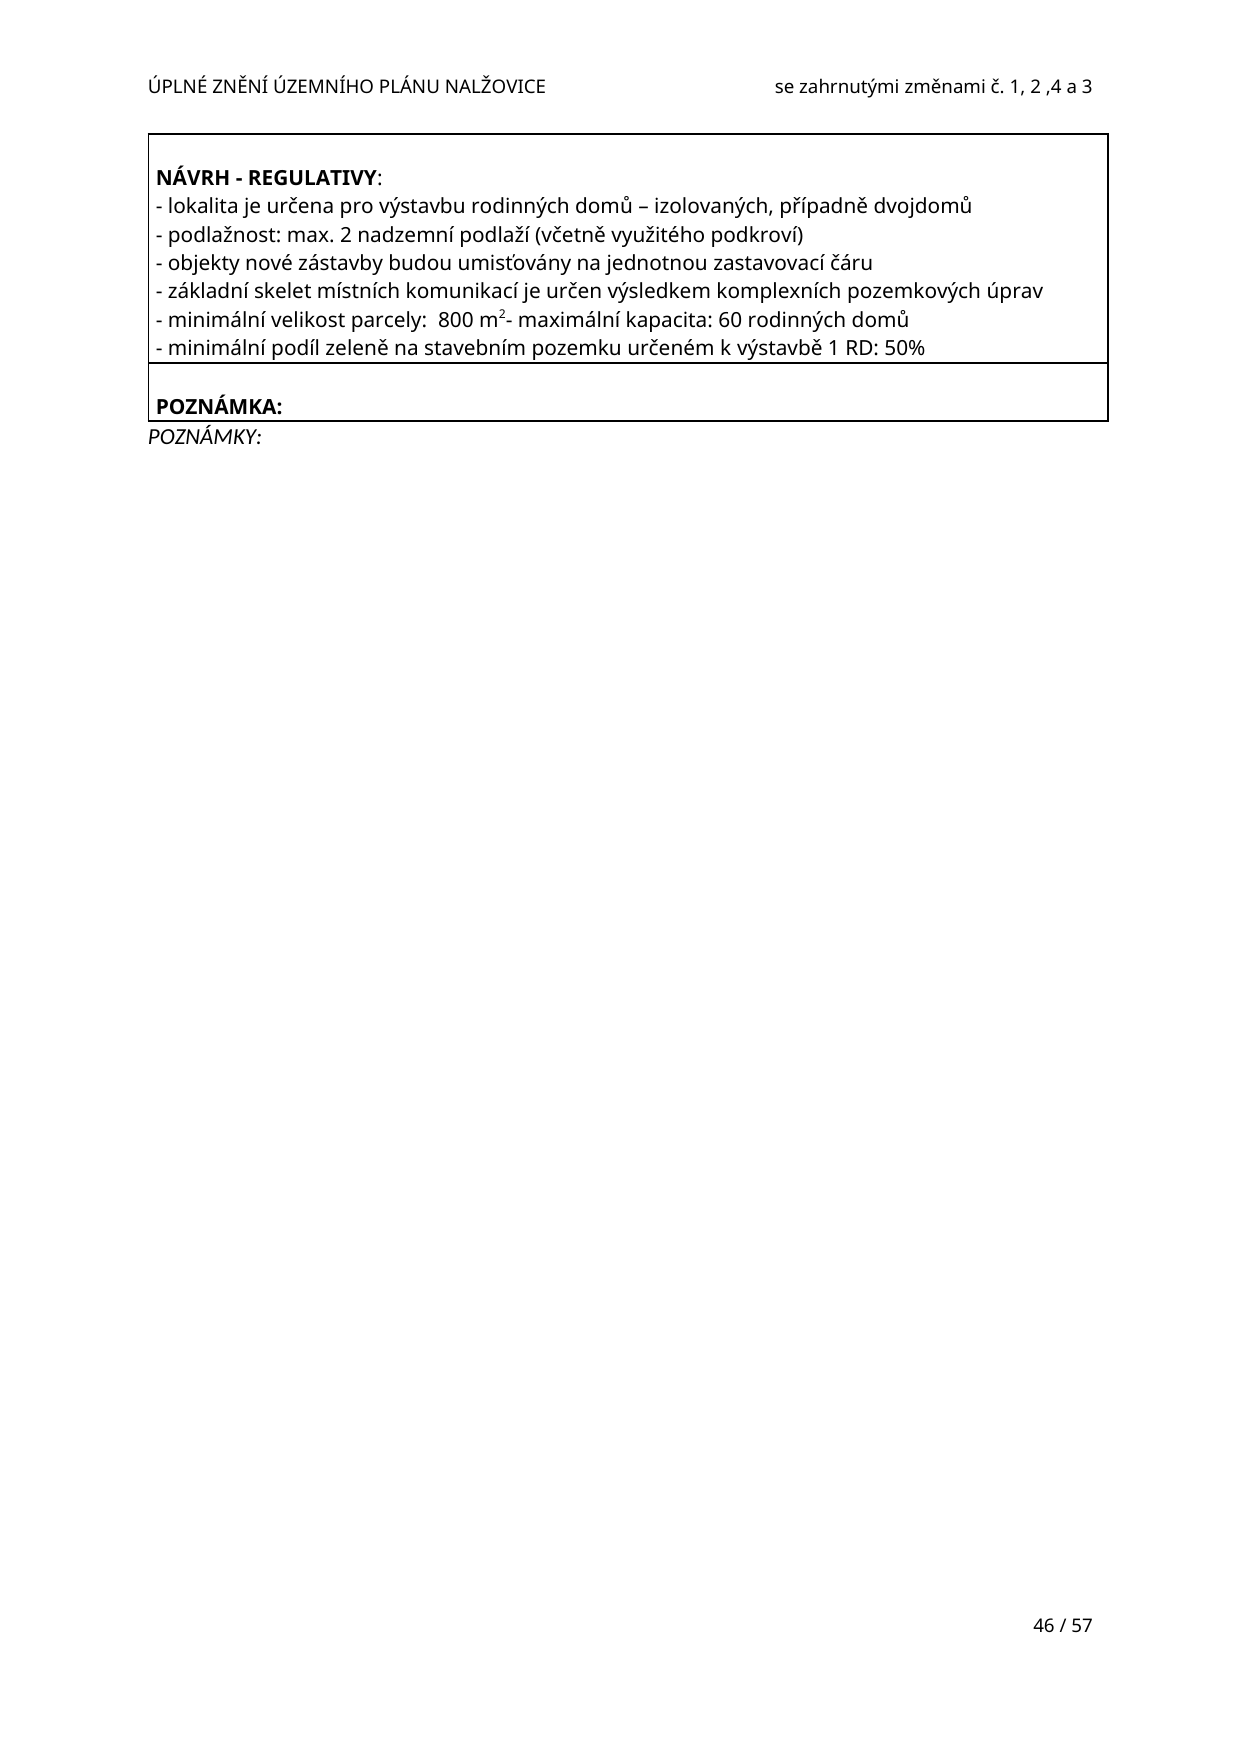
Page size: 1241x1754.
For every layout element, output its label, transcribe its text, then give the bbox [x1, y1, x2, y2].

table_cell Poznámka: [149, 364, 1107, 420]
text Poznámky: [148, 422, 1093, 450]
table_cell Návrh - regulativy: - lokalita je určena pro výstavbu rodinných domů – izolovaných, případně dvojdomů - podlažnost: max. 2 nadzemní podlaží (včetně využitého podkroví) - objekty nové zástavby budou umisťovány na jednotnou zastavovací čáru - základní skelet místních komunikací je určen výsledkem komplexních pozemkových úprav - minimální velikost parcely: 800 m2- maximální kapacita: 60 rodinných domů - minimální podíl zeleně na stavebním pozemku určeném k výstavbě 1 RD: 50% [149, 135, 1107, 362]
